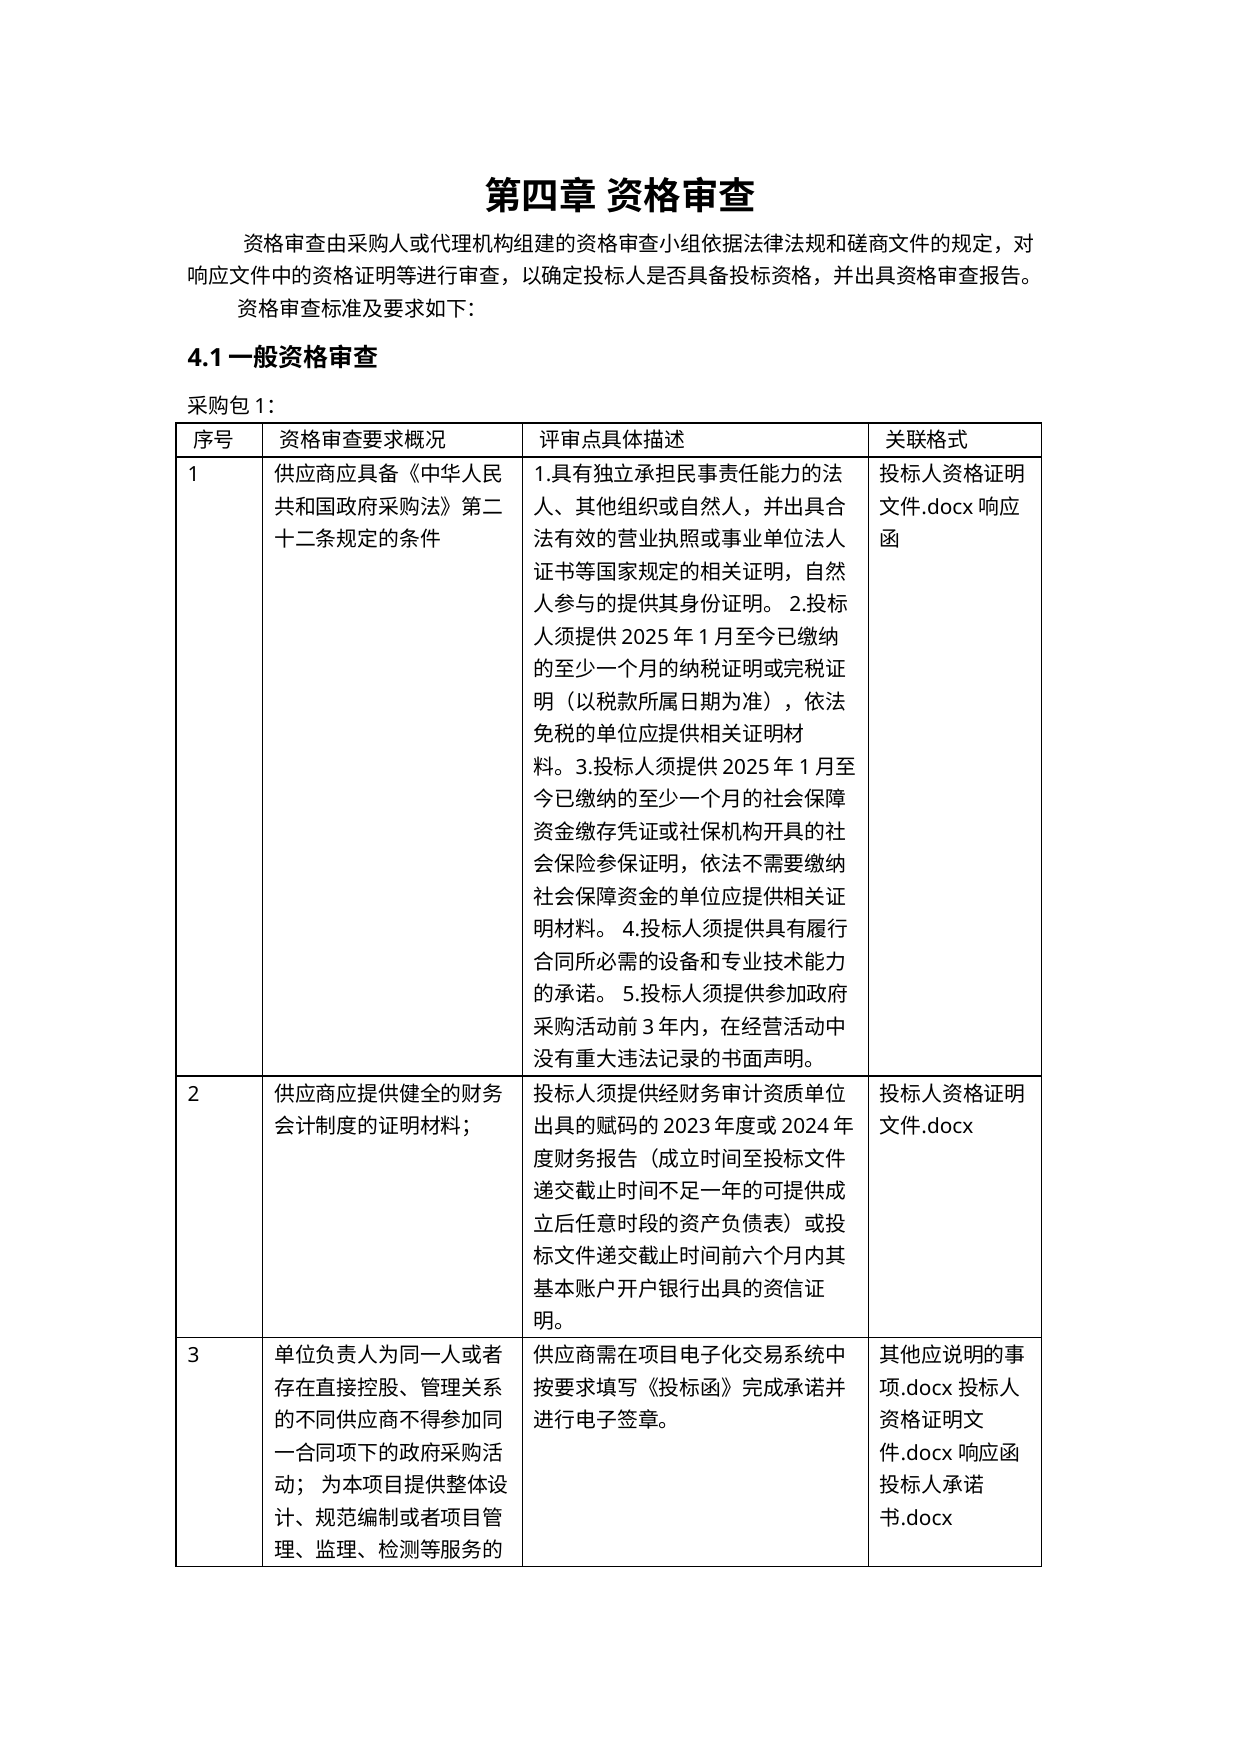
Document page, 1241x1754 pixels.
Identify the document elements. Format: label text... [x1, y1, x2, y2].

table_cell 供应商应具备《中华人民共和国政府采购法》第二十二条规定的条件 [263, 458, 522, 1075]
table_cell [523, 1338, 868, 1566]
table_cell 投标人资格证明文件.docx [869, 1077, 1041, 1337]
table_cell 投标人资格证明文件.docx 响应函 [869, 458, 1041, 1075]
text 资格审查标准及要求如下： [187, 292, 1053, 324]
table_cell 投标人须提供经财务审计资质单位出具的赋码的2023年度或2024年度财务报告（成立时间至投标文件递交截止时间不足一年的可提供成立后任意时段的资产负债表）或投标文件递交截止时间前六个月内其基本账户开户银行出具的资信证明。 [523, 1077, 868, 1337]
table_cell 1 [177, 458, 262, 1075]
table_cell 供应商应提供健全的财务会计制度的证明材料； [263, 1077, 522, 1337]
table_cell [869, 1338, 1041, 1566]
table_header 资格审查要求概况 [263, 424, 522, 456]
text 第四章 资格审查 [187, 162, 1053, 227]
text 4.1一般资格审查 [187, 324, 1053, 389]
table_header 序号 [177, 424, 262, 456]
table_cell 3 [177, 1338, 262, 1566]
table_cell 2 [177, 1077, 262, 1337]
table_header 评审点具体描述 [523, 424, 868, 456]
table_header 关联格式 [869, 424, 1041, 456]
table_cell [263, 1338, 522, 1566]
table_cell 1.具有独立承担民事责任能力的法人、其他组织或自然人，并出具合法有效的营业执照或事业单位法人证书等国家规定的相关证明，自然人参与的提供其身份证明。 2.投标人须提供2025年1月至今已缴纳的至少一个月的纳税证明或完税证明（以税款所属日期为准），依法免税的单位应提供相关证明材料。3.投标人须提供2025年1月至今已缴纳的至少一个月的社会保障资金缴存凭证或社保机构开具的社会保险参保证明，依法不需要缴纳社会保障资金的单位应提供相关证明材料。 4.投标人须提供具有履行合同所必需的设备和专业技术能力的承诺。 5.投标人须提供参加政府采购活动前3年内，在经营活动中没有重大违法记录的书面声明。 [523, 458, 868, 1075]
text 采购包1： [187, 389, 1053, 422]
text 资格审查由采购人或代理机构组建的资格审查小组依据法律法规和磋商文件的规定，对响应文件中的资格证明等进行审查，以确定投标人是否具备投标资格，并出具资格审查报告。 [187, 227, 1053, 292]
